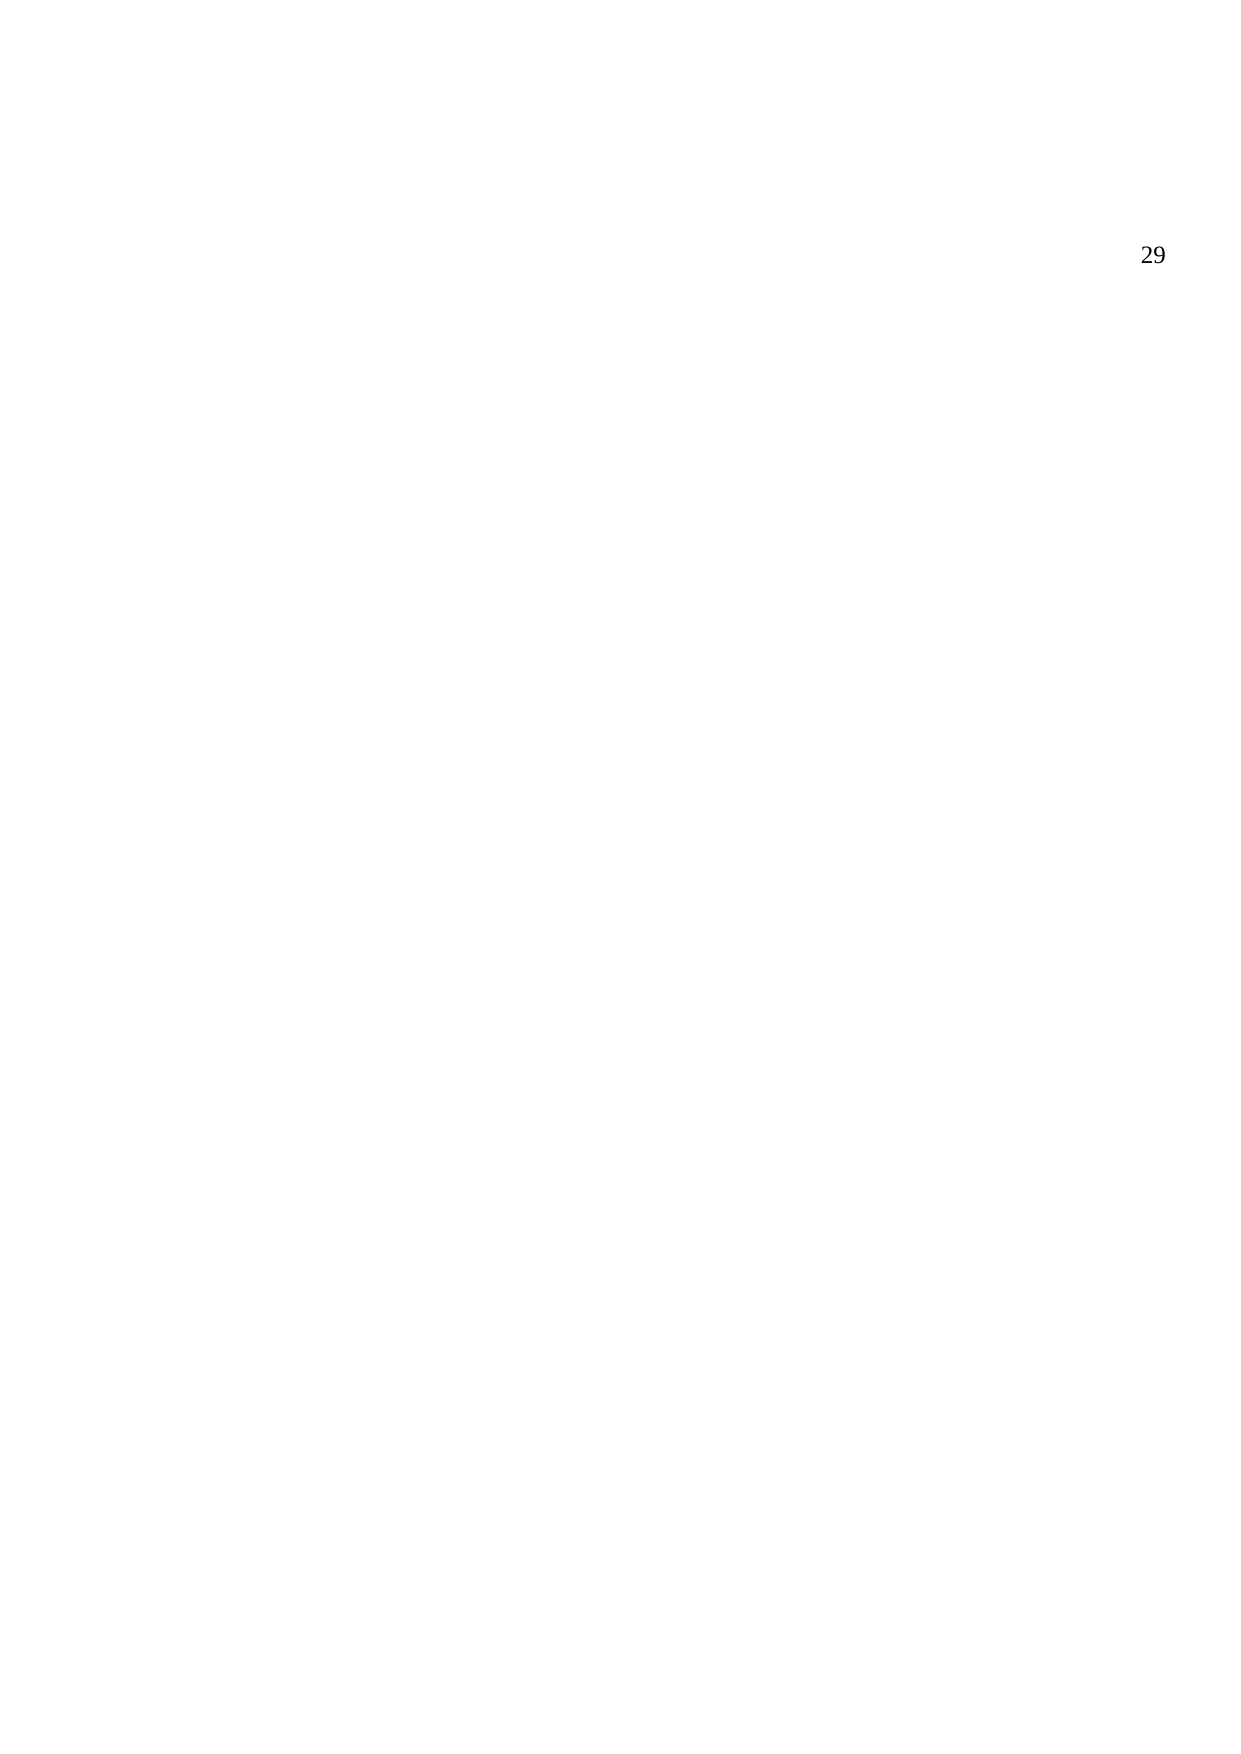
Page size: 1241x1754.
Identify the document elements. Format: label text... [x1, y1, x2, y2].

subtitle 29 [102, 240, 1165, 269]
